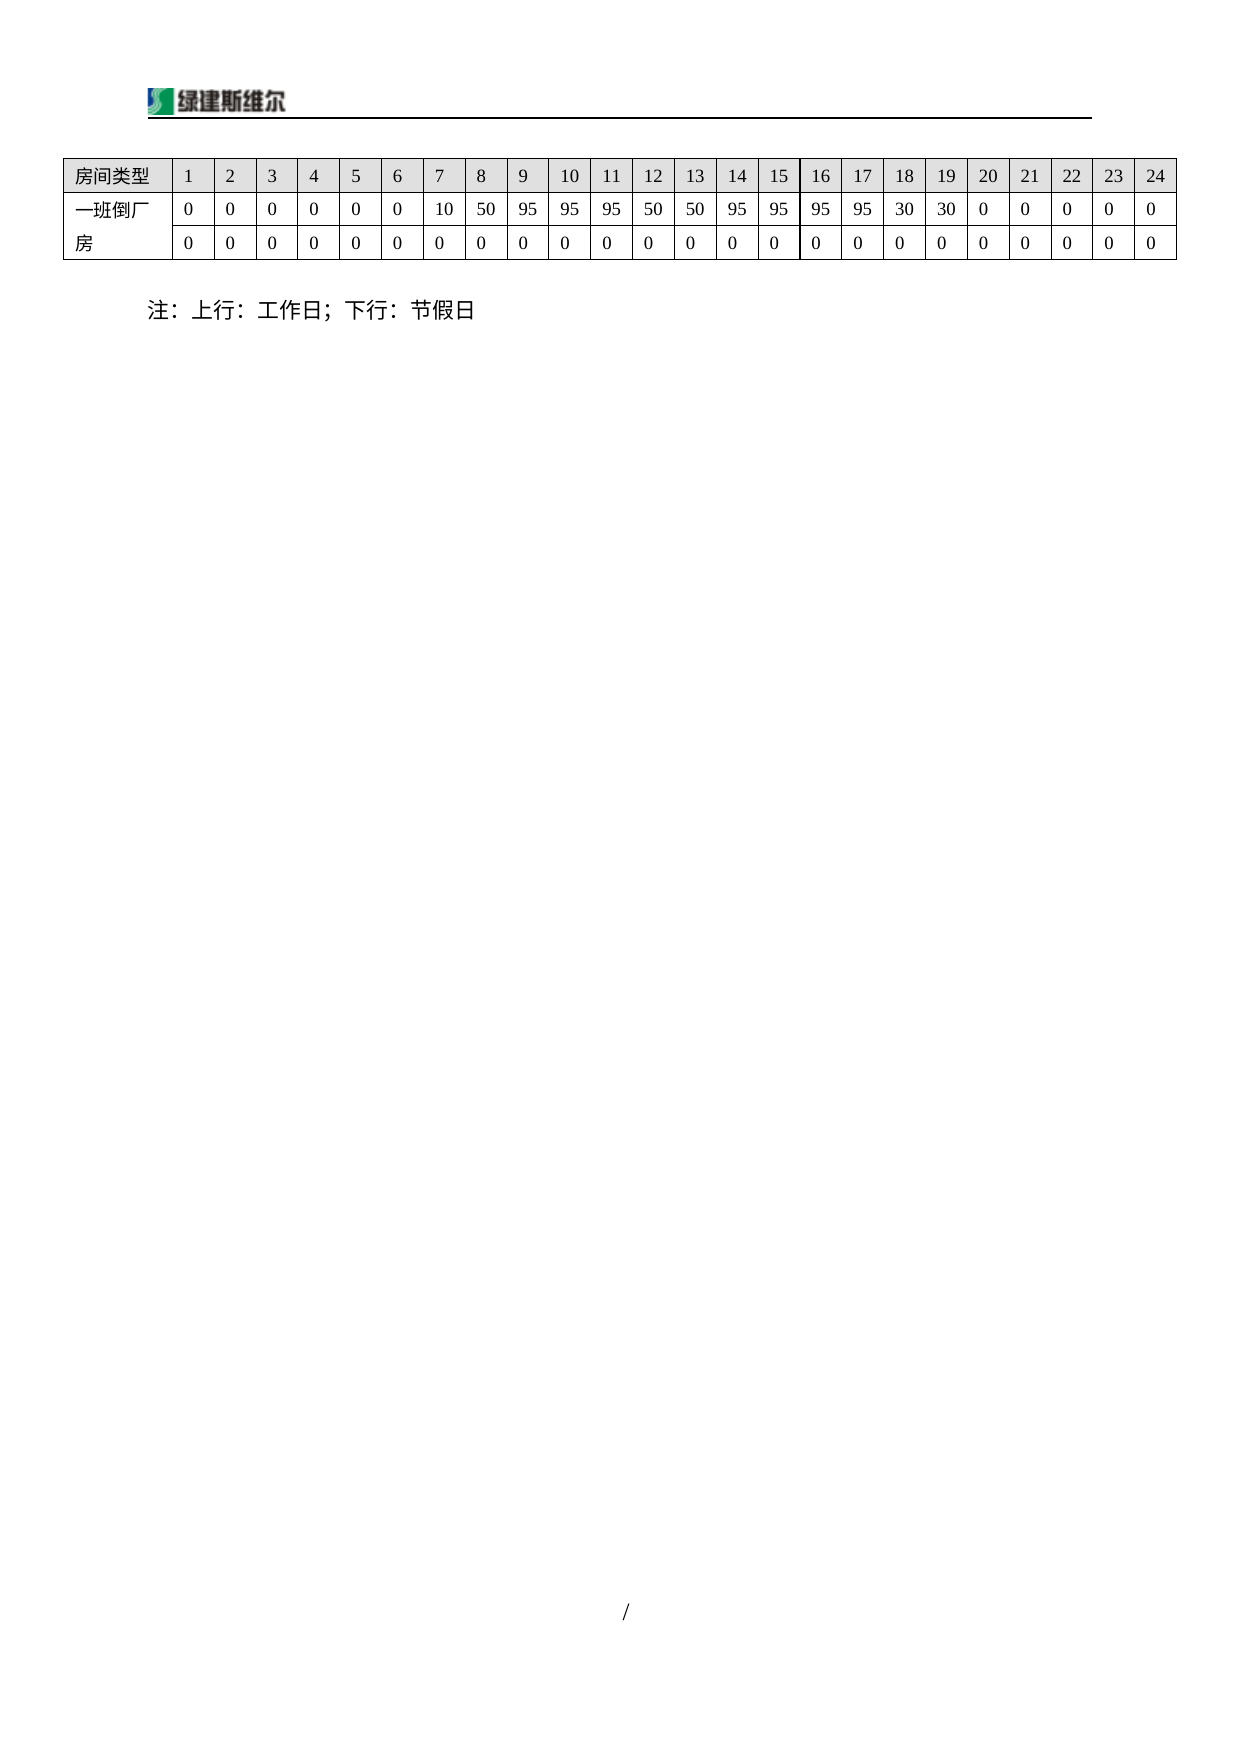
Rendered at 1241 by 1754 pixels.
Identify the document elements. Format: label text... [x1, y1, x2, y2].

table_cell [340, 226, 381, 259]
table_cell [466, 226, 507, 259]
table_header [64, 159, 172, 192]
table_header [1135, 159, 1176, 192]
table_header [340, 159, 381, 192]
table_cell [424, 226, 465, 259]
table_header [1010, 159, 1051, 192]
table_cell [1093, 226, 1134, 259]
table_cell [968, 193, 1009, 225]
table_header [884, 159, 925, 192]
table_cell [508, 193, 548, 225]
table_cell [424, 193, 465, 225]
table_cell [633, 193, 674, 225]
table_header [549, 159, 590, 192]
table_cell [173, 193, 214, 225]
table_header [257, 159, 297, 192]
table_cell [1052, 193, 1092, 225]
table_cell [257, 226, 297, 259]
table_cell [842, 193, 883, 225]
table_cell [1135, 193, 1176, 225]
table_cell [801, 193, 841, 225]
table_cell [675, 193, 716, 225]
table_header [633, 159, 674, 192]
picture [147, 88, 289, 115]
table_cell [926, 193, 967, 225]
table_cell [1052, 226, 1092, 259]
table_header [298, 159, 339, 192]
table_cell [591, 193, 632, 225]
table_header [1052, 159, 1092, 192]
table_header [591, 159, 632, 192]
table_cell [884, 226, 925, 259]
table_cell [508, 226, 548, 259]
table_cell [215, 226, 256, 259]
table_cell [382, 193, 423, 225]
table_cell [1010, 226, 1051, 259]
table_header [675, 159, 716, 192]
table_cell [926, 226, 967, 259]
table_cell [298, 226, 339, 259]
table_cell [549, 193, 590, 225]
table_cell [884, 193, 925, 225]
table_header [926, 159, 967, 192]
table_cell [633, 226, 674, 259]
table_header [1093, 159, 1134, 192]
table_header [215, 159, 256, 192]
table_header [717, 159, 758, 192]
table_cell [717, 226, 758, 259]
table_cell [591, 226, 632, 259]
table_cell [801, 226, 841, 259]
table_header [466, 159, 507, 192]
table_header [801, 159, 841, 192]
text 注：上行：工作日；下行：节假日 [148, 292, 1092, 325]
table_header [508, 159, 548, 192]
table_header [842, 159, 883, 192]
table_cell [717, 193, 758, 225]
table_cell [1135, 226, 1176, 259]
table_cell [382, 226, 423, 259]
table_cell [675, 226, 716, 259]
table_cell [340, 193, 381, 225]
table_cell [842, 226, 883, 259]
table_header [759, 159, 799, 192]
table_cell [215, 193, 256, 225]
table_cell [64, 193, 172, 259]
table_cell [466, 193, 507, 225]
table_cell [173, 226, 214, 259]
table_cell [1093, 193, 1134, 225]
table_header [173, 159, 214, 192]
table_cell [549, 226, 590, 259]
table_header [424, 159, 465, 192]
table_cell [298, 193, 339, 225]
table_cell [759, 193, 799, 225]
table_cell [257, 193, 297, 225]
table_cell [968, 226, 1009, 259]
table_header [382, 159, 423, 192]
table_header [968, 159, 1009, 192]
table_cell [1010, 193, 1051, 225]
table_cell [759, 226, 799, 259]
